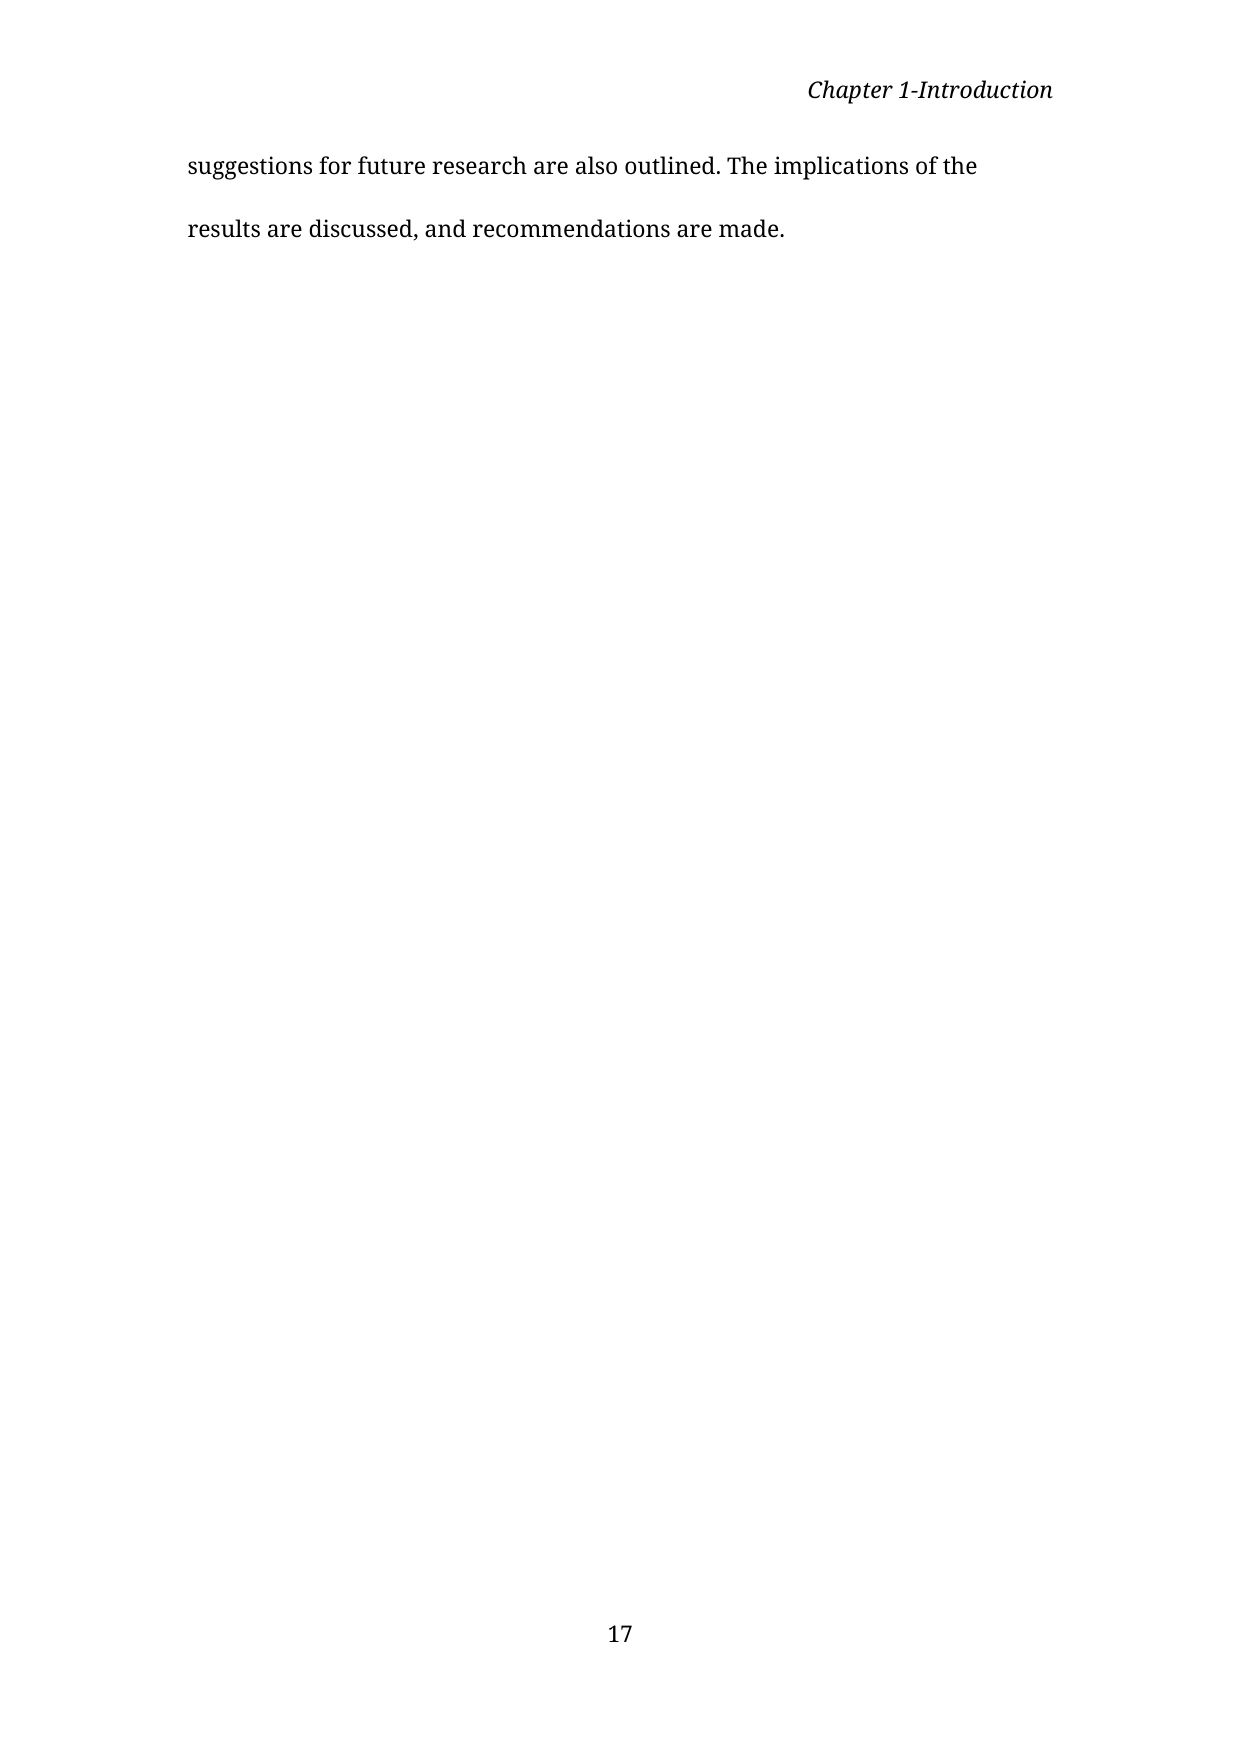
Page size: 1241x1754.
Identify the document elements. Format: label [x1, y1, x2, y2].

text [187, 150, 1053, 244]
